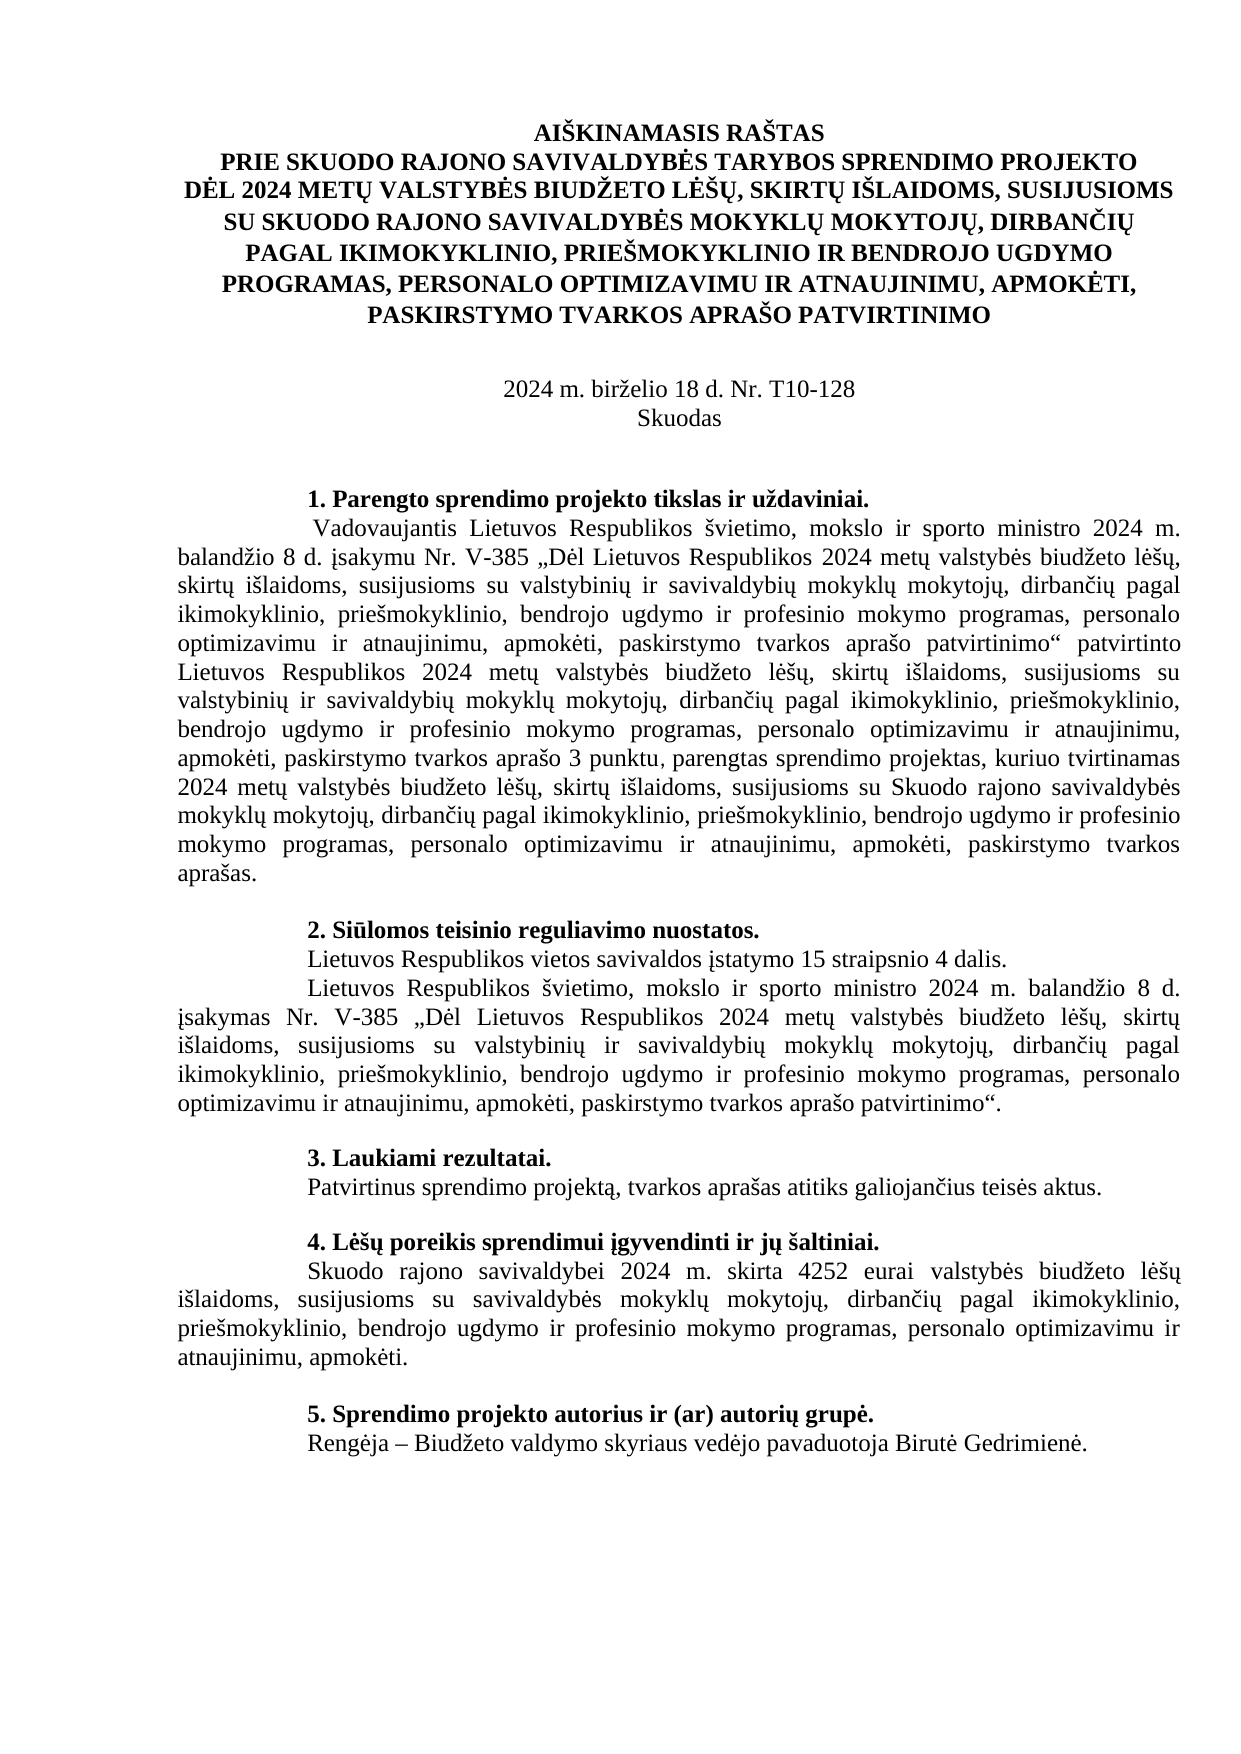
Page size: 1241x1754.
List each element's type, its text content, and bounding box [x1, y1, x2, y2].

text Patvirtinus sprendimo projektą, tvarkos aprašas atitiks galiojančius teisės aktus. [177, 1172, 1181, 1201]
text 5. Sprendimo projekto autorius ir (ar) autorių grupė. [177, 1399, 1181, 1428]
text 1. Parengto sprendimo projekto tikslas ir uždaviniai. [177, 484, 1181, 513]
text Skuodas [177, 403, 1181, 431]
text Lietuvos Respublikos vietos savivaldos įstatymo 15 straipsnio 4 dalis. [177, 944, 1181, 973]
text 2024 m. birželio 18 d. Nr. T10-128 [177, 374, 1181, 403]
text Rengėja – Biudžeto valdymo skyriaus vedėjo pavaduotoja Birutė Gedrimienė. [177, 1428, 1181, 1457]
text AIŠKINAMASIS RAŠTAS [177, 118, 1181, 147]
text Vadovaujantis Lietuvos Respublikos švietimo, mokslo ir sporto ministro 2024 m. balandžio 8 d. įsakymu Nr. V-385 „Dėl Lietuvos Respublikos 2024 metų valstybės biudžeto lėšų, skirtų išlaidoms, susijusioms su valstybinių ir savivaldybių mokyklų mokytojų, dirbančių pagal ikimokyklinio, priešmokyklinio, bendrojo ugdymo ir profesinio mokymo programas, personalo optimizavimu ir atnaujinimu, apmokėti, paskirstymo tvarkos aprašo patvirtinimo“ patvirtinto Lietuvos Respublikos 2024 metų valstybės biudžeto lėšų, skirtų išlaidoms, susijusioms su valstybinių ir savivaldybių mokyklų mokytojų, dirbančių pagal ikimokyklinio, priešmokyklinio, bendrojo ugdymo ir profesinio mokymo programas, personalo optimizavimu ir atnaujinimu, apmokėti, paskirstymo tvarkos aprašo 3 punktu, parengtas sprendimo projektas, kuriuo tvirtinamas 2024 metų valstybės biudžeto lėšų, skirtų išlaidoms, susijusioms su Skuodo rajono savivaldybės mokyklų mokytojų, dirbančių pagal ikimokyklinio, priešmokyklinio, bendrojo ugdymo ir profesinio mokymo programas, personalo optimizavimu ir atnaujinimu, apmokėti, paskirstymo tvarkos aprašas. [177, 513, 1181, 887]
text 4. Lėšų poreikis sprendimui įgyvendinti ir jų šaltiniai. [177, 1227, 1181, 1256]
text 3. Laukiami rezultatai. [177, 1143, 1181, 1172]
text Lietuvos Respublikos švietimo, mokslo ir sporto ministro 2024 m. balandžio 8 d. įsakymas Nr. V-385 „Dėl Lietuvos Respublikos 2024 metų valstybės biudžeto lėšų, skirtų išlaidoms, susijusioms su valstybinių ir savivaldybių mokyklų mokytojų, dirbančių pagal ikimokyklinio, priešmokyklinio, bendrojo ugdymo ir profesinio mokymo programas, personalo optimizavimu ir atnaujinimu, apmokėti, paskirstymo tvarkos aprašo patvirtinimo“. [177, 973, 1181, 1117]
text DĖL 2024 METŲ VALSTYBĖS BIUDŽETO LĖŠŲ, SKIRTŲ IŠLAIDOMS, SUSIJUSIOMS SU SKUODO RAJONO SAVIVALDYBĖS MOKYKLŲ MOKYTOJŲ, DIRBANČIŲ PAGAL IKIMOKYKLINIO, PRIEŠMOKYKLINIO IR BENDROJO UGDYMO PROGRAMAS, PERSONALO OPTIMIZAVIMU IR ATNAUJINIMU, APMOKĖTI, PASKIRSTYMO TVARKOS APRAŠO PATVIRTINIMO [177, 176, 1181, 328]
text Skuodo rajono savivaldybei 2024 m. skirta 4252 eurai valstybės biudžeto lėšų išlaidoms, susijusioms su savivaldybės mokyklų mokytojų, dirbančių pagal ikimokyklinio, priešmokyklinio, bendrojo ugdymo ir profesinio mokymo programas, personalo optimizavimu ir atnaujinimu, apmokėti. [177, 1256, 1181, 1371]
text 2. Siūlomos teisinio reguliavimo nuostatos. [177, 916, 1181, 944]
text PRIE SKUODO RAJONO SAVIVALDYBĖS TARYBOS SPRENDIMO PROJEKTO [177, 147, 1181, 176]
